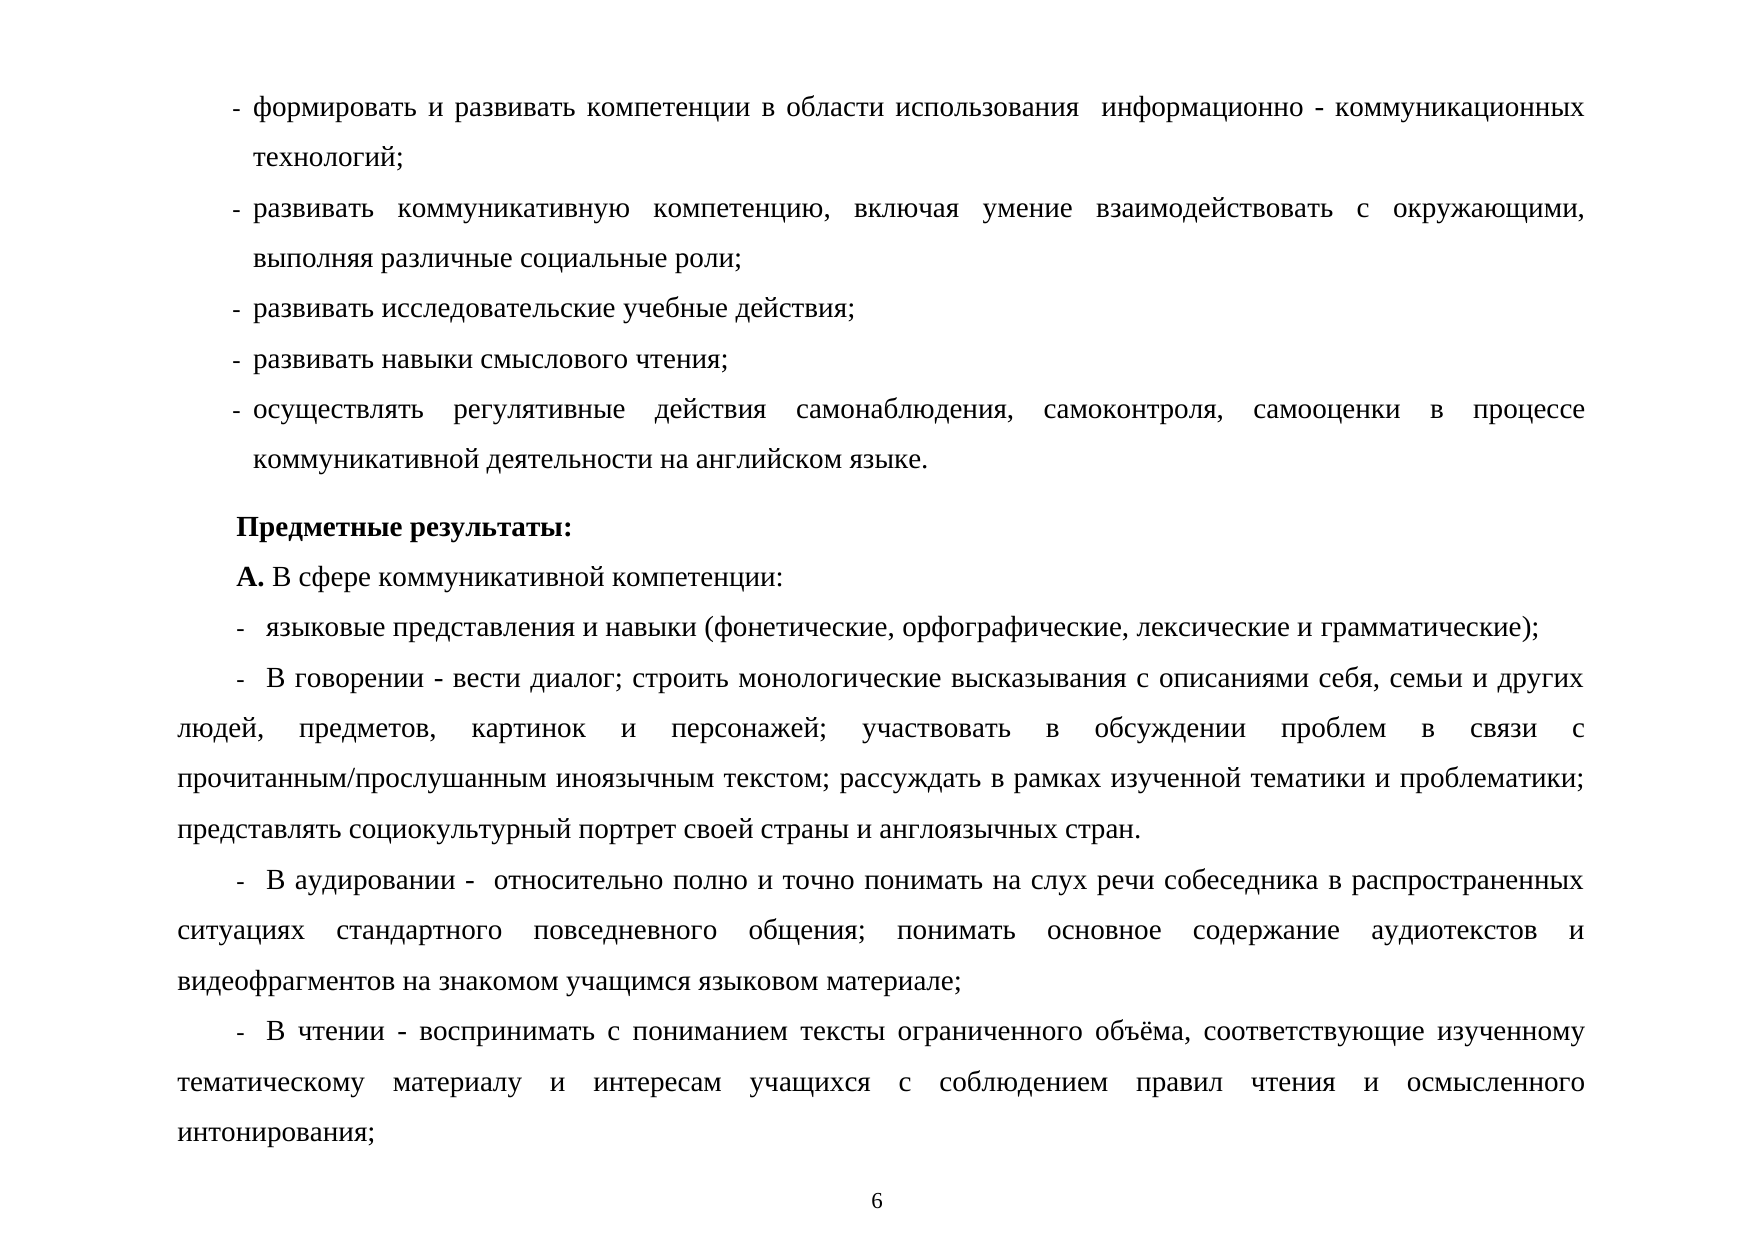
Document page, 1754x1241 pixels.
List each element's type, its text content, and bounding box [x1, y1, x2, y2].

list языковые представления и навыки (фонетические, орфографические, лексические и грамматические); [177, 609, 1586, 643]
list развивать коммуникативную компетенцию, включая умение взаимодействовать с окружающими, выполняя различные социальные роли; [232, 190, 1586, 274]
list развивать исследовательские учебные действия; [232, 290, 1586, 324]
list осуществлять регулятивные действия самонаблюдения, самоконтроля, самооценки в процессе коммуникативной деятельности на английском языке. [232, 391, 1586, 475]
list В говорении - вести диалог; строить монологические высказывания с описаниями себя, семьи и других людей, предметов, картинок и персонажей; участвовать в обсуждении проблем в связи с прочитанным/прослушанным иноязычным текстом; рассуждать в рамках изученной тематики и проблематики; представлять социокультурный портрет своей страны и англоязычных стран. [177, 660, 1586, 844]
list В чтении - воспринимать с пониманием тексты ограниченного объёма, соответствующие изученному тематическому материалу и интересам учащихся с соблюдением правил чтения и осмысленного интонирования; [177, 1013, 1586, 1148]
list формировать и развивать компетенции в области использования информационно - коммуникационных технологий; [232, 89, 1586, 173]
text А. В сфере коммуникативной компетенции: [177, 559, 1586, 592]
list В аудировании - относительно полно и точно понимать на слух речи собеседника в распространенных ситуациях стандартного повседневного общения; понимать основное содержание аудиотекстов и видеофрагментов на знакомом учащимся языковом материале; [177, 862, 1586, 996]
list развивать навыки смыслового чтения; [232, 341, 1586, 374]
text Предметные результаты: [177, 509, 1586, 542]
